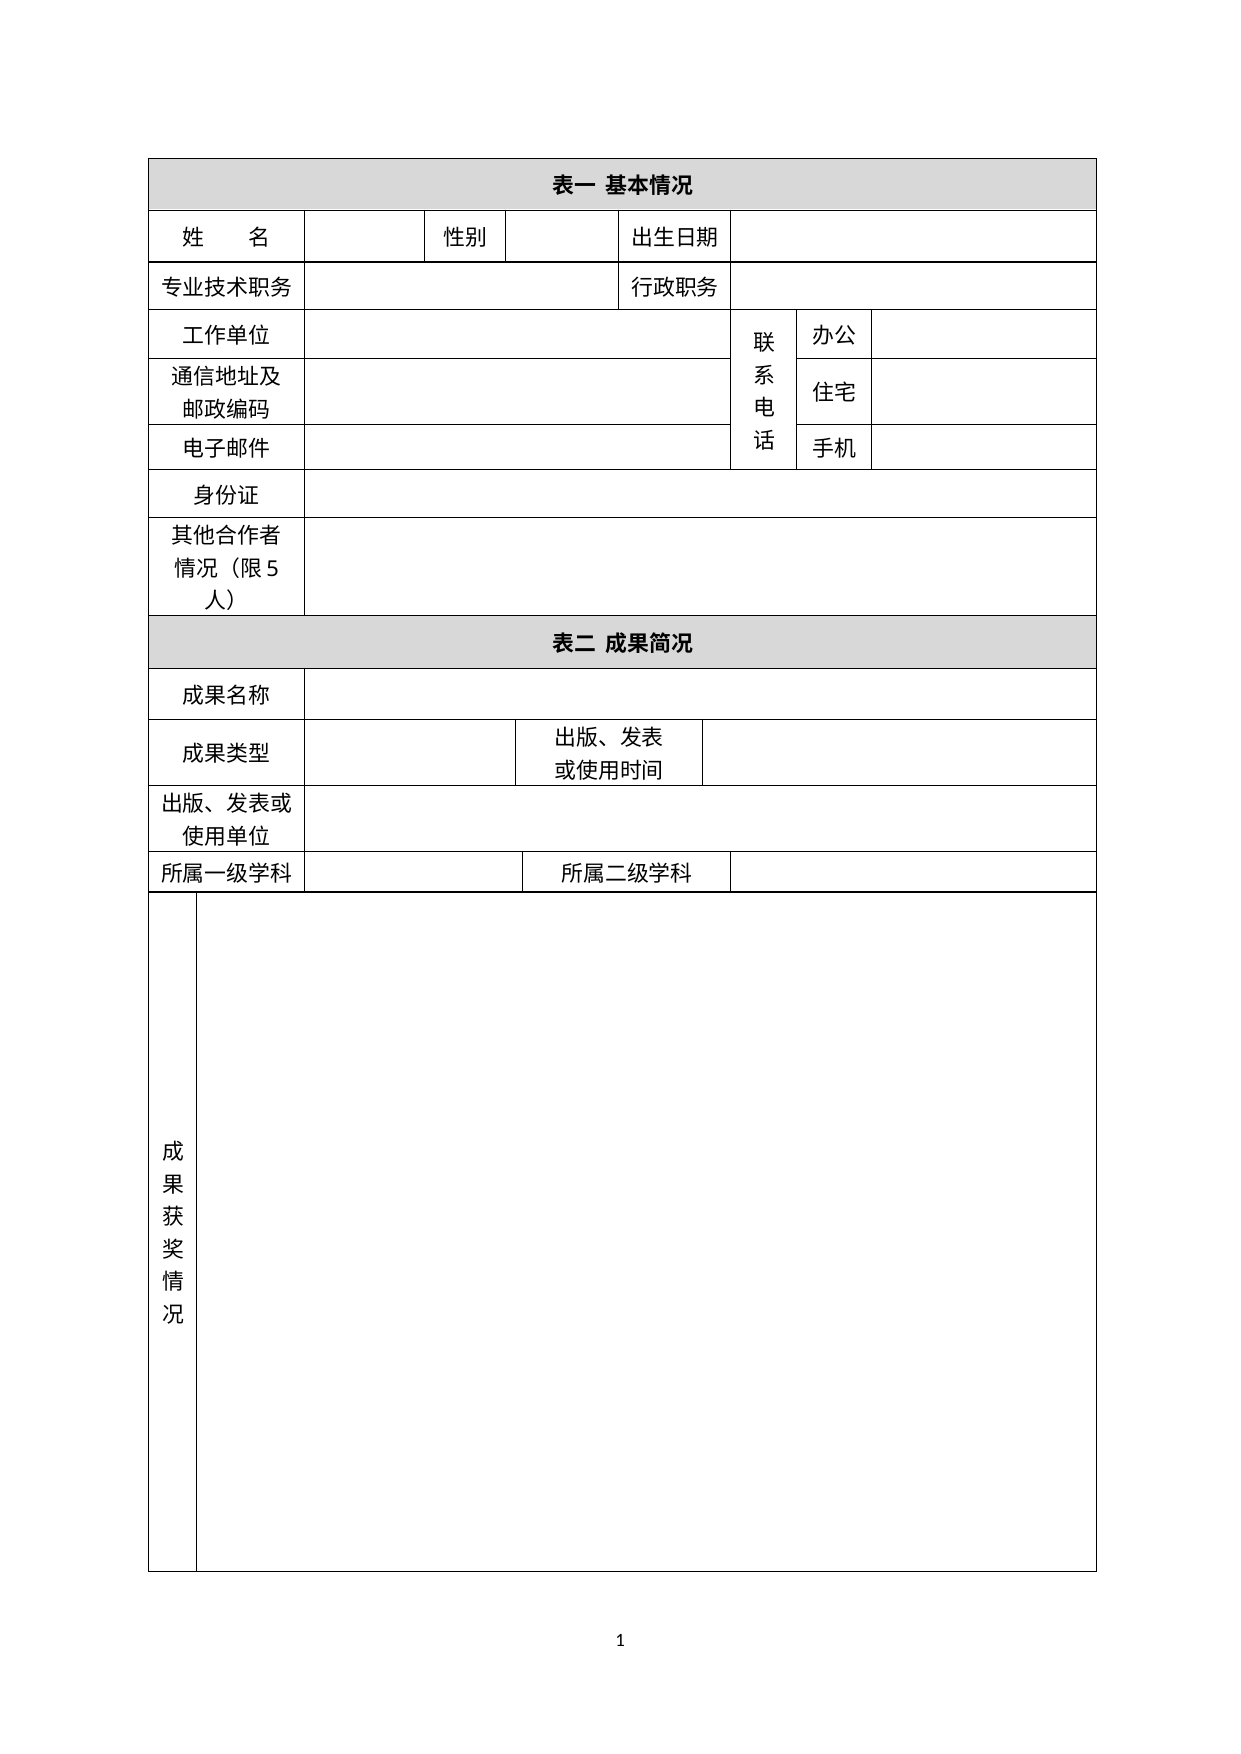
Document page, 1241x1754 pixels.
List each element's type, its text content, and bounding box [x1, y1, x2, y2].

table_cell 成果类型 [149, 720, 304, 785]
table_cell [305, 720, 515, 785]
table_cell [872, 425, 1096, 469]
table_cell 出版、发表或使用单位 [149, 786, 304, 851]
table_cell [305, 263, 618, 309]
table_cell [305, 470, 1096, 517]
table_cell 所属二级学科 [523, 852, 730, 891]
table_cell 住宅 [797, 359, 871, 424]
table_cell [305, 211, 424, 261]
table_cell 工作单位 [149, 310, 304, 358]
table_cell 手机 [797, 425, 871, 469]
table_cell 联系 电话 [731, 310, 796, 469]
table_cell 出版、发表 或使用时间 [516, 720, 702, 785]
table_cell [305, 425, 730, 469]
table_cell [731, 211, 1096, 261]
table_cell [731, 852, 1096, 891]
table_cell [197, 893, 1096, 1571]
table_cell [703, 720, 1096, 785]
table_cell [305, 786, 1096, 851]
table_cell 通信地址及 邮政编码 [149, 359, 304, 424]
table_cell 表二 成果简况 [149, 616, 1096, 668]
table_cell 电子邮件 [149, 425, 304, 469]
table_cell [305, 310, 730, 358]
table_cell [872, 310, 1096, 358]
table_cell [872, 359, 1096, 424]
table_cell 身份证 [149, 470, 304, 517]
table_cell 办公 [797, 310, 871, 358]
table_cell [506, 211, 618, 261]
table_cell [305, 669, 1096, 719]
table_cell 专业技术职务 [149, 263, 304, 309]
table_cell 成果名称 [149, 669, 304, 719]
table_cell [731, 263, 1096, 309]
table_cell 性别 [425, 211, 505, 261]
table_cell 其他合作者 情况（限5人） [149, 518, 304, 615]
table_cell 姓 名 [149, 211, 304, 261]
table_cell [305, 518, 1096, 615]
table_cell 所属一级学科 [149, 852, 304, 891]
table_header 表一 基本情况 [149, 159, 1096, 209]
table_cell [305, 359, 730, 424]
table_cell [305, 852, 522, 891]
table_cell 成果获奖情况 [149, 893, 196, 1571]
table_cell 出生日期 [619, 211, 730, 261]
table_cell 行政职务 [619, 263, 730, 309]
